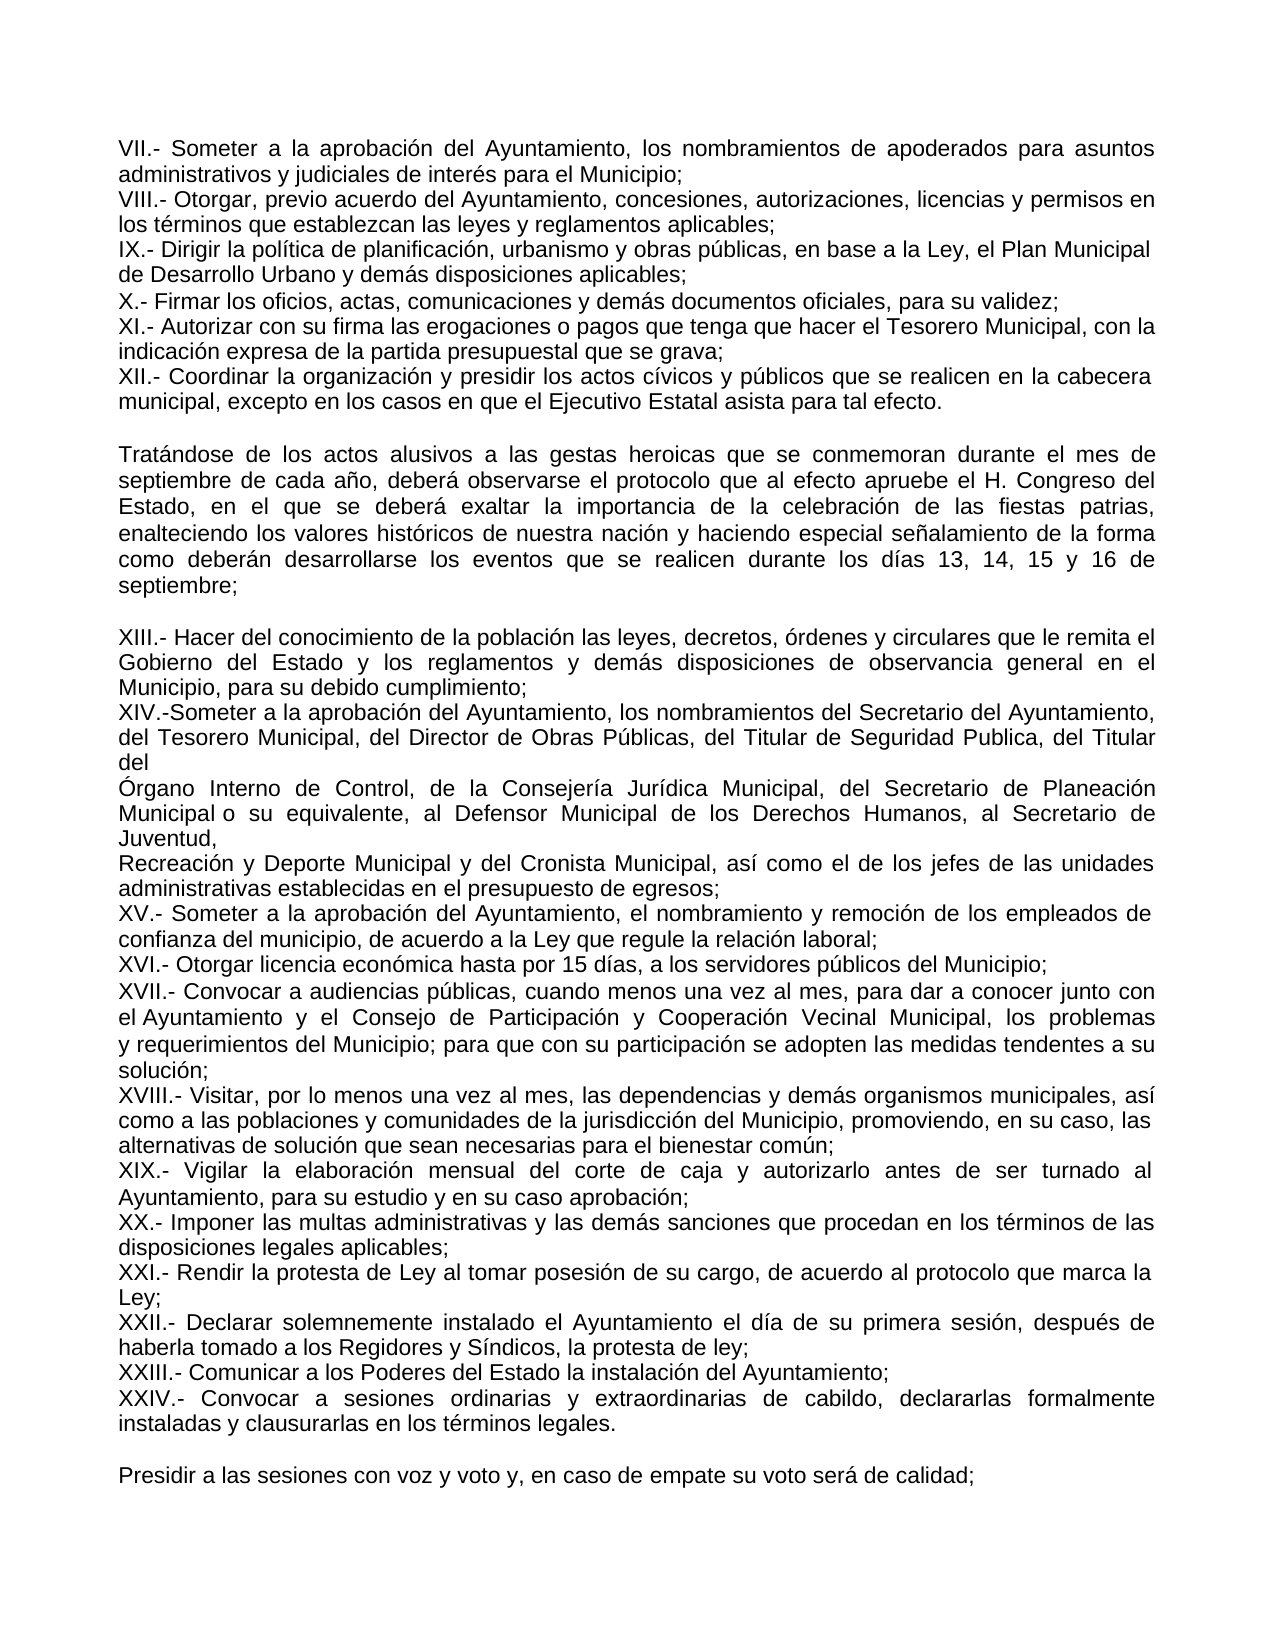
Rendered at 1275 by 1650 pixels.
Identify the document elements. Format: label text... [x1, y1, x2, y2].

text Presidir a las sesiones con voz y voto y, en caso de empate su voto será de calidad; [118, 1462, 977, 1488]
text Tratándose de los actos alusivos a las gestas heroicas que se conmemoran durante el mes de septiembre de cada año, deberá observarse el protocolo que al efecto apruebe el H. Congreso del Estado, en el que se deberá exaltar la importancia de la celebración de las fiestas patrias, enalteciendo los valores históricos de nuestra nación y haciendo especial señalamiento de la forma como deberán desarrollarse los eventos que se realicen durante los días 13, 14, 15 y 16 de septiembre; [118, 441, 1156, 599]
text Ayuntamiento, para su estudio y en su caso aprobación; [118, 1183, 692, 1210]
text VIII.- Otorgar, previo acuerdo del Ayuntamiento, concesiones, autorizaciones, licencias y permisos en los términos que establezcan las leyes y reglamentos aplicables; [118, 187, 1155, 237]
text Ley; [118, 1285, 165, 1310]
text XXIII.- Comunicar a los Poderes del Estado la instalación del Ayuntamiento; [118, 1361, 892, 1386]
text VII.- Someter a la aprobación del Ayuntamiento, los nombramientos de apoderados para asuntos administrativos y judiciales de interés para el Municipio; [118, 135, 1156, 187]
text XVIII.- Visitar, por lo menos una vez al mes, las dependencias y demás organismos municipales, así como a las poblaciones y comunidades de la jurisdicción del Municipio, promoviendo, en su caso, las [118, 1083, 1156, 1133]
text XIV.-Someter a la aprobación del Ayuntamiento, los nombramientos del Secretario del Ayuntamiento, del Tesorero Municipal, del Director de Obras Públicas, del Titular de Seguridad Publica, del Titular del [118, 701, 1156, 776]
text de Desarrollo Urbano y demás disposiciones aplicables; [118, 262, 691, 287]
text IX.- Dirigir la política de planificación, urbanismo y obras públicas, en base a la Ley, el Plan Municipal [118, 237, 1155, 262]
text XXIV.- Convocar a sesiones ordinarias y extraordinarias de cabildo, declararlas formalmente instaladas y clausurarlas en los términos legales. [118, 1386, 1156, 1436]
text XII.- Coordinar la organización y presidir los actos cívicos y públicos que se realicen en la cabecera [118, 364, 1155, 389]
text XIII.- Hacer del conocimiento de la población las leyes, decretos, órdenes y circulares que le remita el Gobierno del Estado y los reglamentos y demás disposiciones de observancia general en el Municipio, para su debido cumplimiento; [118, 626, 1156, 701]
text Recreación y Deporte Municipal y del Cronista Municipal, así como el de los jefes de las unidades administrativas establecidas en el presupuesto de egresos; [118, 851, 1155, 901]
text XVI.- Otorgar licencia económica hasta por 15 días, a los servidores públicos del Municipio; [118, 953, 1051, 978]
text XV.- Someter a la aprobación del Ayuntamiento, el nombramiento y remoción de los empleados de [118, 901, 1155, 926]
text XVII.- Convocar a audiencias públicas, cuando menos una vez al mes, para dar a conocer junto con el Ayuntamiento y el Consejo de Participación y Cooperación Vecinal Municipal, los problemas y requerimientos del Municipio; para que con su participación se adopten las medidas tendentes a su solución; [118, 978, 1156, 1083]
text XXII.- Declarar solemnemente instalado el Ayuntamiento el día de su primera sesión, después de haberla tomado a los Regidores y Síndicos, la protesta de ley; [118, 1311, 1156, 1361]
text X.- Firmar los oficios, actas, comunicaciones y demás documentos oficiales, para su validez; [118, 288, 1062, 314]
text XIX.- Vigilar la elaboración mensual del corte de caja y autorizarlo antes de ser turnado al [118, 1158, 1155, 1183]
text confianza del municipio, de acuerdo a la Ley que regule la relación laboral; [118, 926, 881, 953]
text alternativas de solución que sean necesarias para el bienestar común; [118, 1133, 837, 1158]
text Órgano Interno de Control, de la Consejería Jurídica Municipal, del Secretario de Planeación Municipal o su equivalente, al Defensor Municipal de los Derechos Humanos, al Secretario de Juventud, [118, 776, 1156, 851]
text XI.- Autorizar con su firma las erogaciones o pagos que tenga que hacer el Tesorero Municipal, con la indicación expresa de la partida presupuestal que se grava; [118, 314, 1156, 364]
text XXI.- Rendir la protesta de Ley al tomar posesión de su cargo, de acuerdo al protocolo que marca la [118, 1260, 1154, 1285]
text municipal, excepto en los casos en que el Ejecutivo Estatal asista para tal efecto. [118, 389, 946, 414]
text XX.- Imponer las multas administrativas y las demás sanciones que procedan en los términos de las disposiciones legales aplicables; [118, 1210, 1156, 1260]
